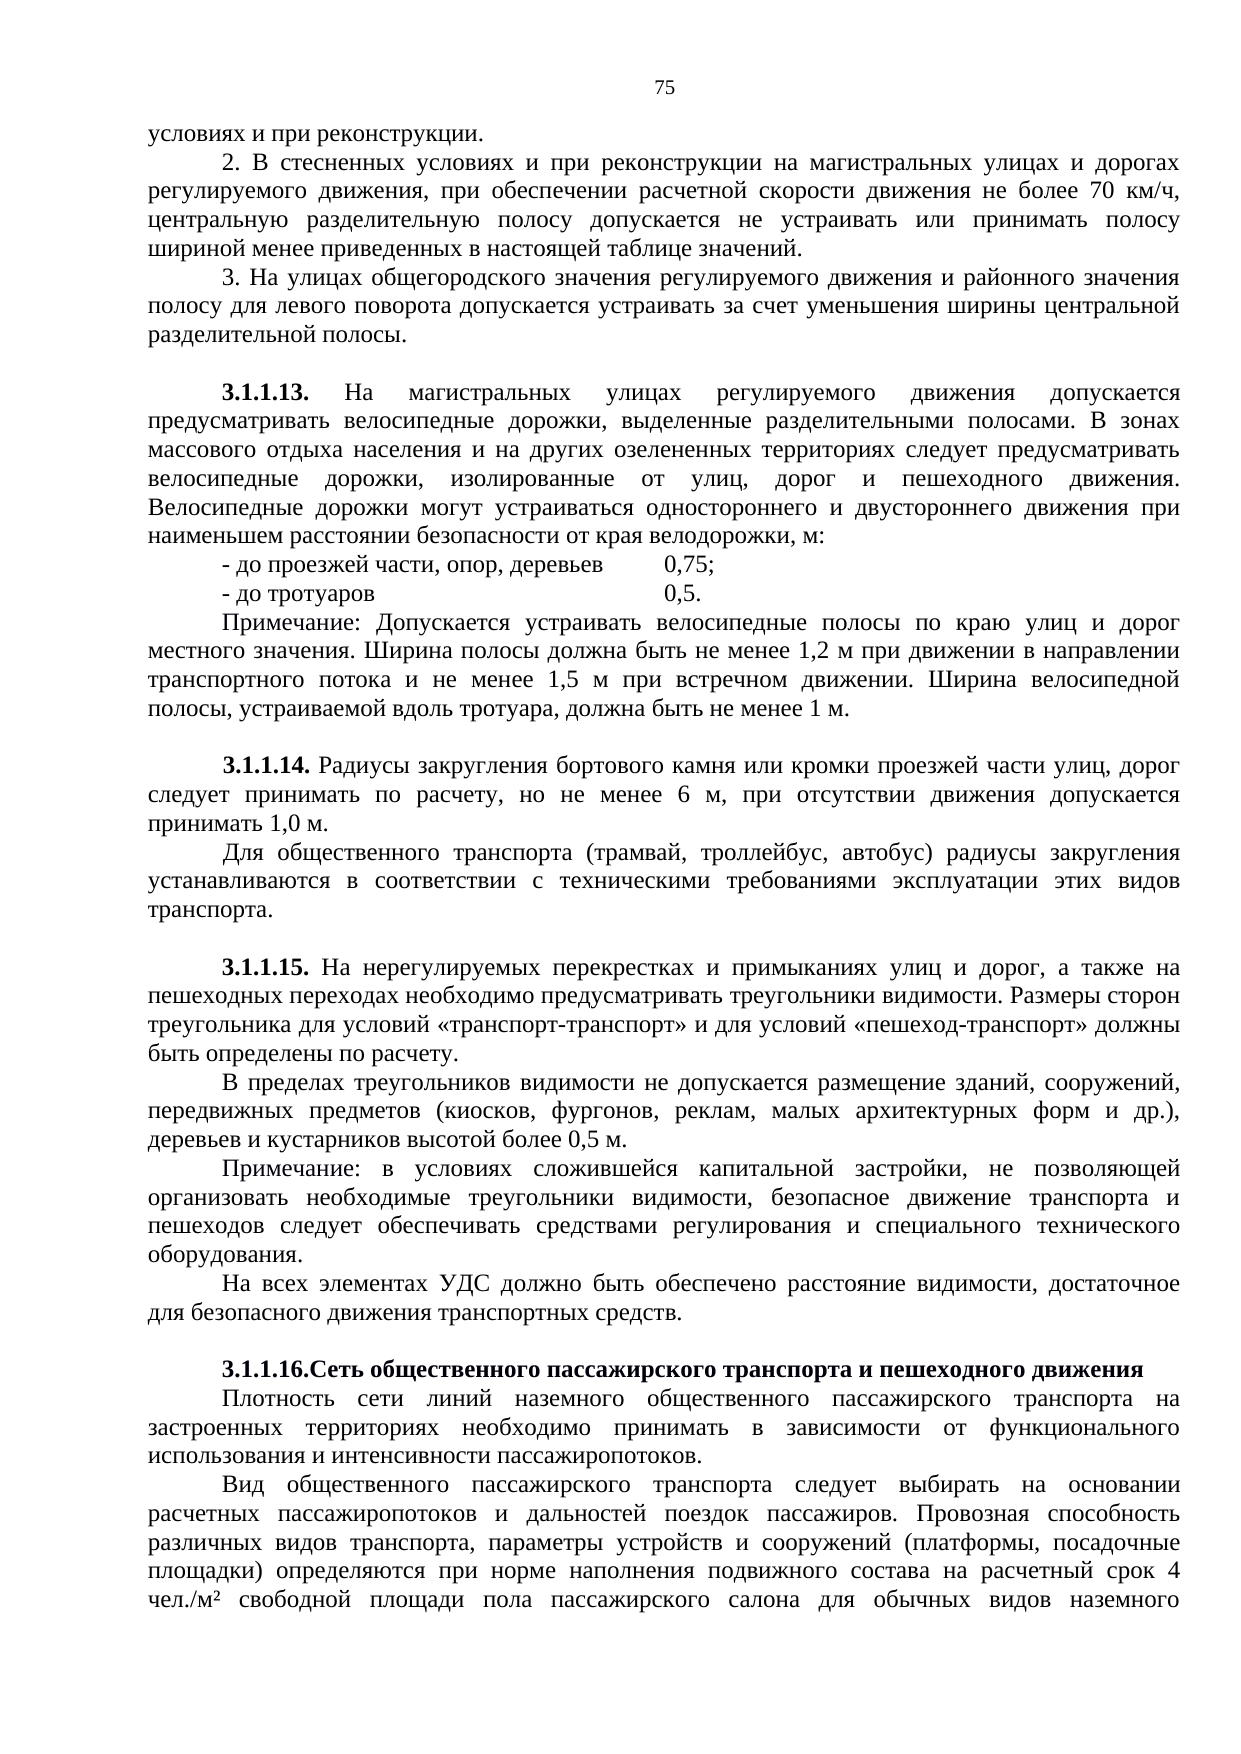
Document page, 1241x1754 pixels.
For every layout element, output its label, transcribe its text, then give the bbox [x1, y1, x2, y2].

text - до тротуаров 0,5. [148, 578, 1181, 607]
text На всех элементах УДС должно быть обеспечено расстояние видимости, достаточное для безопасного движения транспортных средств. [148, 1268, 1181, 1326]
text Плотность сети линий наземного общественного пассажирского транспорта на застроенных территориях необходимо принимать в зависимости от функционального использования и интенсивности пассажиропотоков. [148, 1383, 1181, 1469]
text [148, 1469, 1181, 1613]
text Примечание: Допускается устраивать велосипедные полосы по краю улиц и дорог местного значения. Ширина полосы должна быть не менее 1,2 м при движении в направлении транспортного потока и не менее 1,5 м при встречном движении. Ширина велосипедной полосы, устраиваемой вдоль тротуара, должна быть не менее 1 м. [148, 607, 1181, 722]
text - до проезжей части, опор, деревьев 0,75; [148, 549, 1181, 578]
text Для общественного транспорта (трамвай, троллейбус, автобус) радиусы закругления устанавливаются в соответствии с техническими требованиями эксплуатации этих видов транспорта. [148, 837, 1181, 923]
text 3.1.1.15. На нерегулируемых перекрестках и примыканиях улиц и дорог, а также на пешеходных переходах необходимо предусматривать треугольники видимости. Размеры сторон треугольника для условий «транспорт-транспорт» и для условий «пешеход-транспорт» должны быть определены по расчету. [148, 952, 1181, 1067]
text 3.1.1.13. На магистральных улицах регулируемого движения допускается предусматривать велосипедные дорожки, выделенные разделительными полосами. В зонах массового отдыха населения и на других озелененных территориях следует предусматривать велосипедные дорожки, изолированные от улиц, дорог и пешеходного движения. Велосипедные дорожки могут устраиваться одностороннего и двустороннего движения при наименьшем расстоянии безопасности от края велодорожки, м: [148, 377, 1181, 549]
text Примечание: в условиях сложившейся капитальной застройки, не позволяющей организовать необходимые треугольники видимости, безопасное движение транспорта и пешеходов следует обеспечивать средствами регулирования и специального технического оборудования. [148, 1153, 1181, 1268]
text 3. На улицах общегородского значения регулируемого движения и районного значения полосу для левого поворота допускается устраивать за счет уменьшения ширины центральной разделительной полосы. [148, 262, 1181, 348]
text В пределах треугольников видимости не допускается размещение зданий, сооружений, передвижных предметов (киосков, фургонов, реклам, малых архитектурных форм и др.), деревьев и кустарников высотой более 0,5 м. [148, 1067, 1181, 1153]
text 2. В стесненных условиях и при реконструкции на магистральных улицах и дорогах регулируемого движения, при обеспечении расчетной скорости движения не более 70 км/ч, центральную разделительную полосу допускается не устраивать или принимать полосу шириной менее приведенных в настоящей таблице значений. [148, 147, 1181, 262]
subtitle 3.1.1.16.Сеть общественного пассажирского транспорта и пешеходного движения [148, 1354, 1181, 1383]
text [148, 118, 1181, 147]
text 3.1.1.14. Радиусы закругления бортового камня или кромки проезжей части улиц, дорог следует принимать по расчету, но не менее 6 м, при отсутствии движения допускается принимать 1,0 м. [148, 751, 1181, 837]
